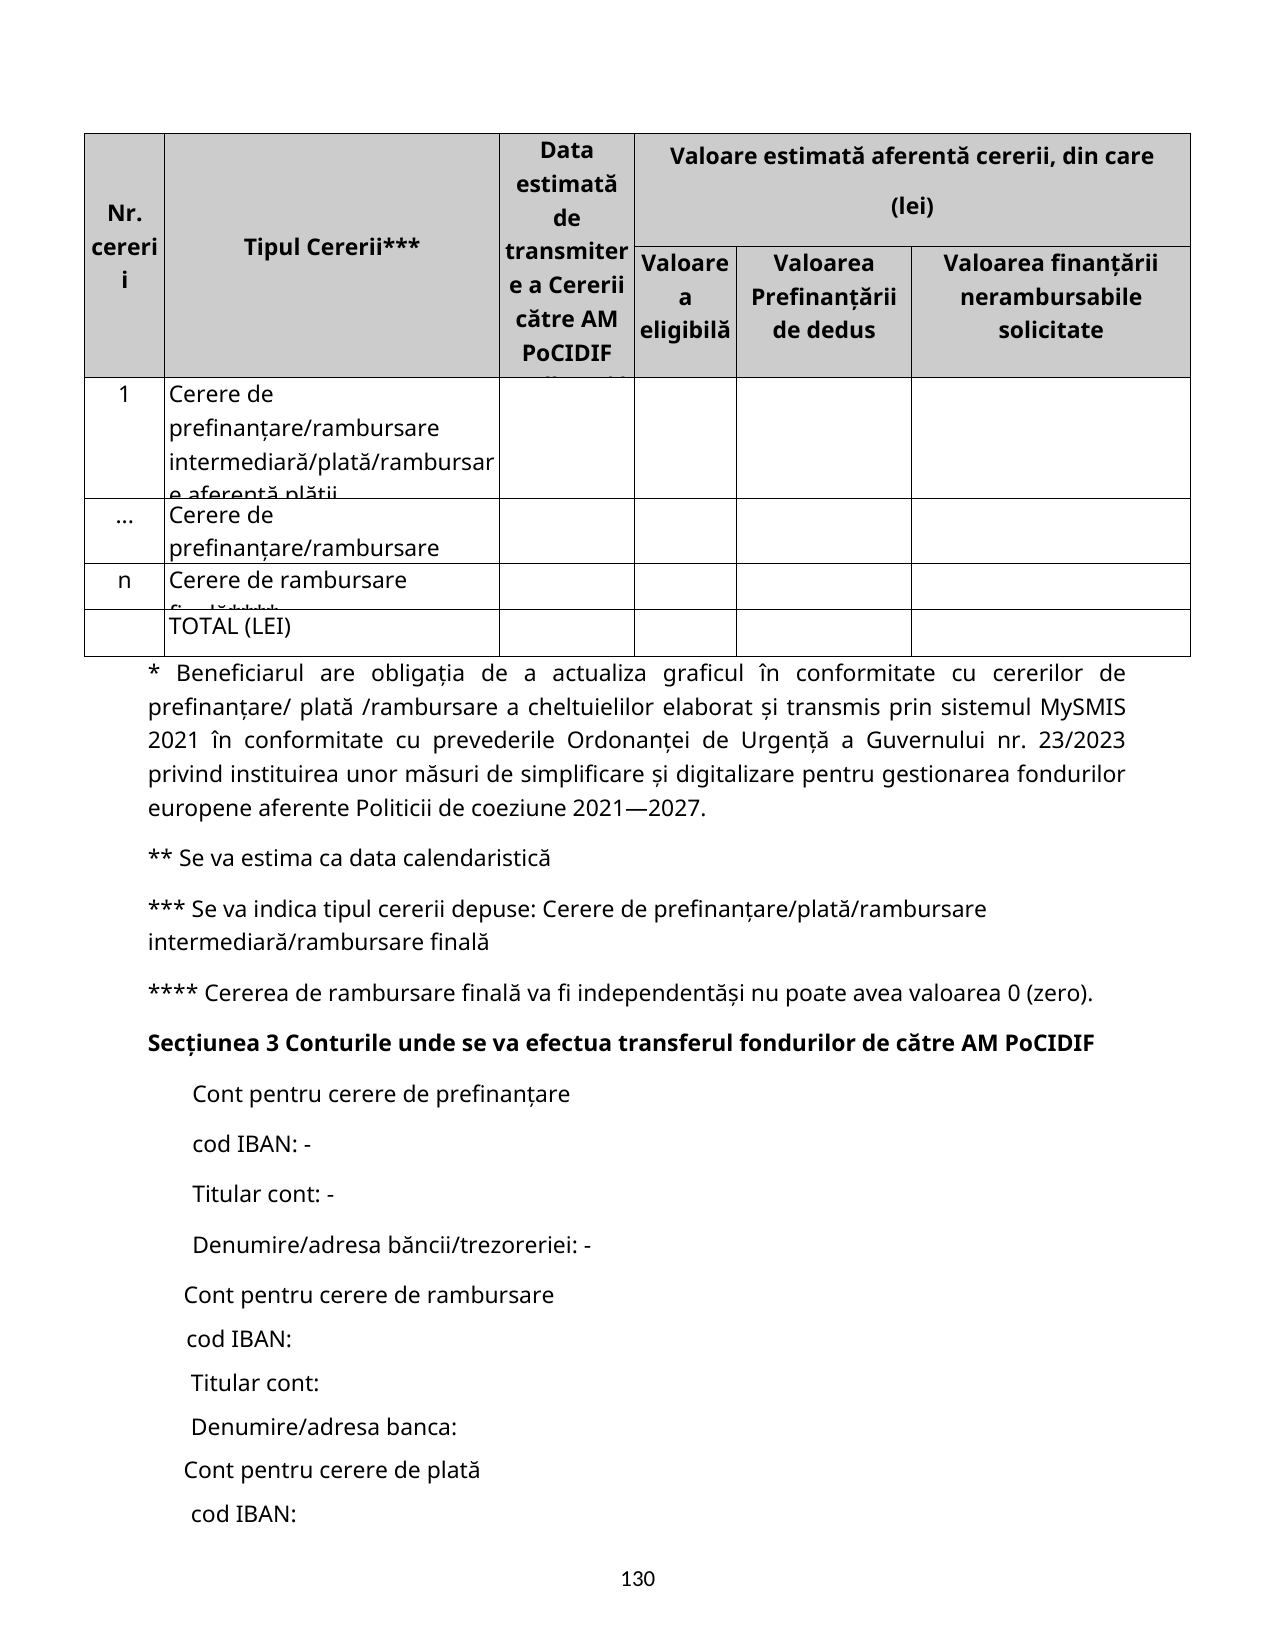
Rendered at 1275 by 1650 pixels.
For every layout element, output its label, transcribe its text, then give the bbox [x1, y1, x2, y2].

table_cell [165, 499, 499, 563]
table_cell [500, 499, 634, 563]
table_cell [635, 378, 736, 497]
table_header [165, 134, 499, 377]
text Denumire/adresa banca: [148, 1411, 1127, 1442]
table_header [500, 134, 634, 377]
text Cont pentru cerere de plată [148, 1454, 1127, 1486]
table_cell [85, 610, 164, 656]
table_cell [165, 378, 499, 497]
text *** Se va indica tipul cererii depuse: Cerere de prefinanțare/plată/rambursare intermediară/rambursare finală [148, 893, 1127, 958]
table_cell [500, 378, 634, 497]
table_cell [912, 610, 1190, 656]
text Titular cont: [148, 1367, 1127, 1398]
text ** Se va estima ca data calendaristică [148, 842, 1127, 873]
text Cont pentru cerere de prefinanțare [192, 1078, 1127, 1109]
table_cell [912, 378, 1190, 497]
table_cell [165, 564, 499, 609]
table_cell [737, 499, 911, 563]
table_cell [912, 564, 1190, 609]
text cod IBAN: [148, 1323, 1127, 1354]
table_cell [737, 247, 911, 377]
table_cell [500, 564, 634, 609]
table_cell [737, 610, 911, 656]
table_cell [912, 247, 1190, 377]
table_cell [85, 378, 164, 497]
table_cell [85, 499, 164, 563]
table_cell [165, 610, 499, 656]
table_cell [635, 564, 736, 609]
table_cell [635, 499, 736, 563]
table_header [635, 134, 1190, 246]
text * Beneficiarul are obligaţia de a actualiza graficul în conformitate cu cererilor de prefinanțare/ plată /rambursare a cheltuielilor elaborat și transmis prin sistemul MySMIS 2021 în conformitate cu prevederile Ordonanței de Urgență a Guvernului nr. 23/2023 privind instituirea unor măsuri de simplificare și digitalizare pentru gestionarea fondurilor europene aferente Politicii de coeziune 2021—2027. [148, 657, 1127, 823]
text **** Cererea de rambursare finală va fi independentăși nu poate avea valoarea 0 (zero). [148, 977, 1127, 1008]
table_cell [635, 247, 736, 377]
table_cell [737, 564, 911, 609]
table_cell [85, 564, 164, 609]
text Secțiunea 3 Conturile unde se va efectua transferul fondurilor de către AM PoCIDIF [148, 1027, 1127, 1058]
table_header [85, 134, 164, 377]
text Titular cont: - [192, 1178, 1127, 1210]
text cod IBAN: [148, 1498, 1127, 1529]
text Cont pentru cerere de rambursare [148, 1279, 1127, 1311]
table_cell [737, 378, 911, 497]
text cod IBAN: - [192, 1128, 1127, 1159]
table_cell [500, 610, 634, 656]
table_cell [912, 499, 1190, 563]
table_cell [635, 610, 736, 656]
text Denumire/adresa băncii/trezoreriei: - [192, 1229, 1127, 1260]
